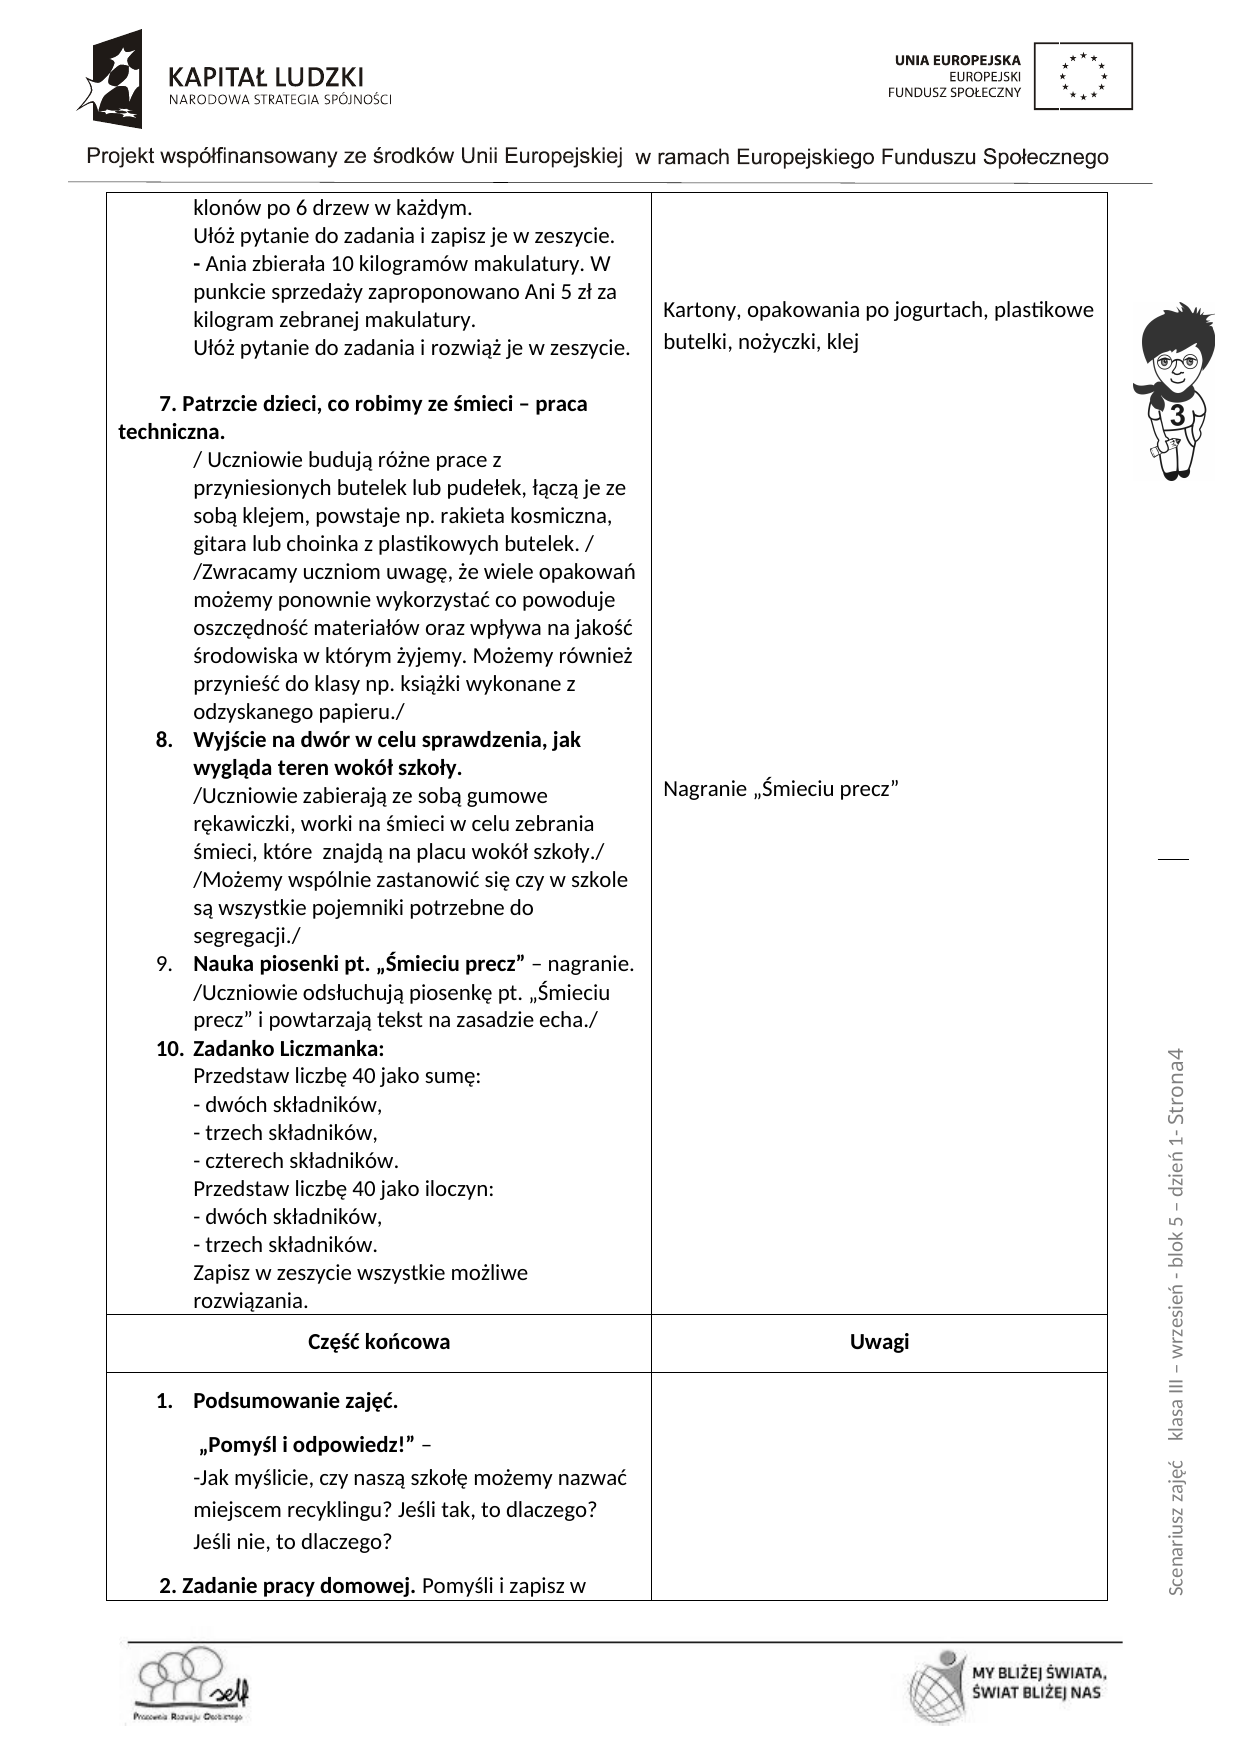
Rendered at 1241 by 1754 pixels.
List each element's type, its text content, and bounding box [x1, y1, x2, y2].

picture [119, 1626, 1123, 1726]
table_cell [652, 1373, 1107, 1600]
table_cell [107, 193, 651, 1314]
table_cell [107, 1373, 651, 1600]
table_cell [652, 193, 1107, 1314]
table_cell Uwagi [652, 1315, 1107, 1372]
table_cell Część końcowa [107, 1315, 651, 1372]
picture [1133, 302, 1215, 481]
